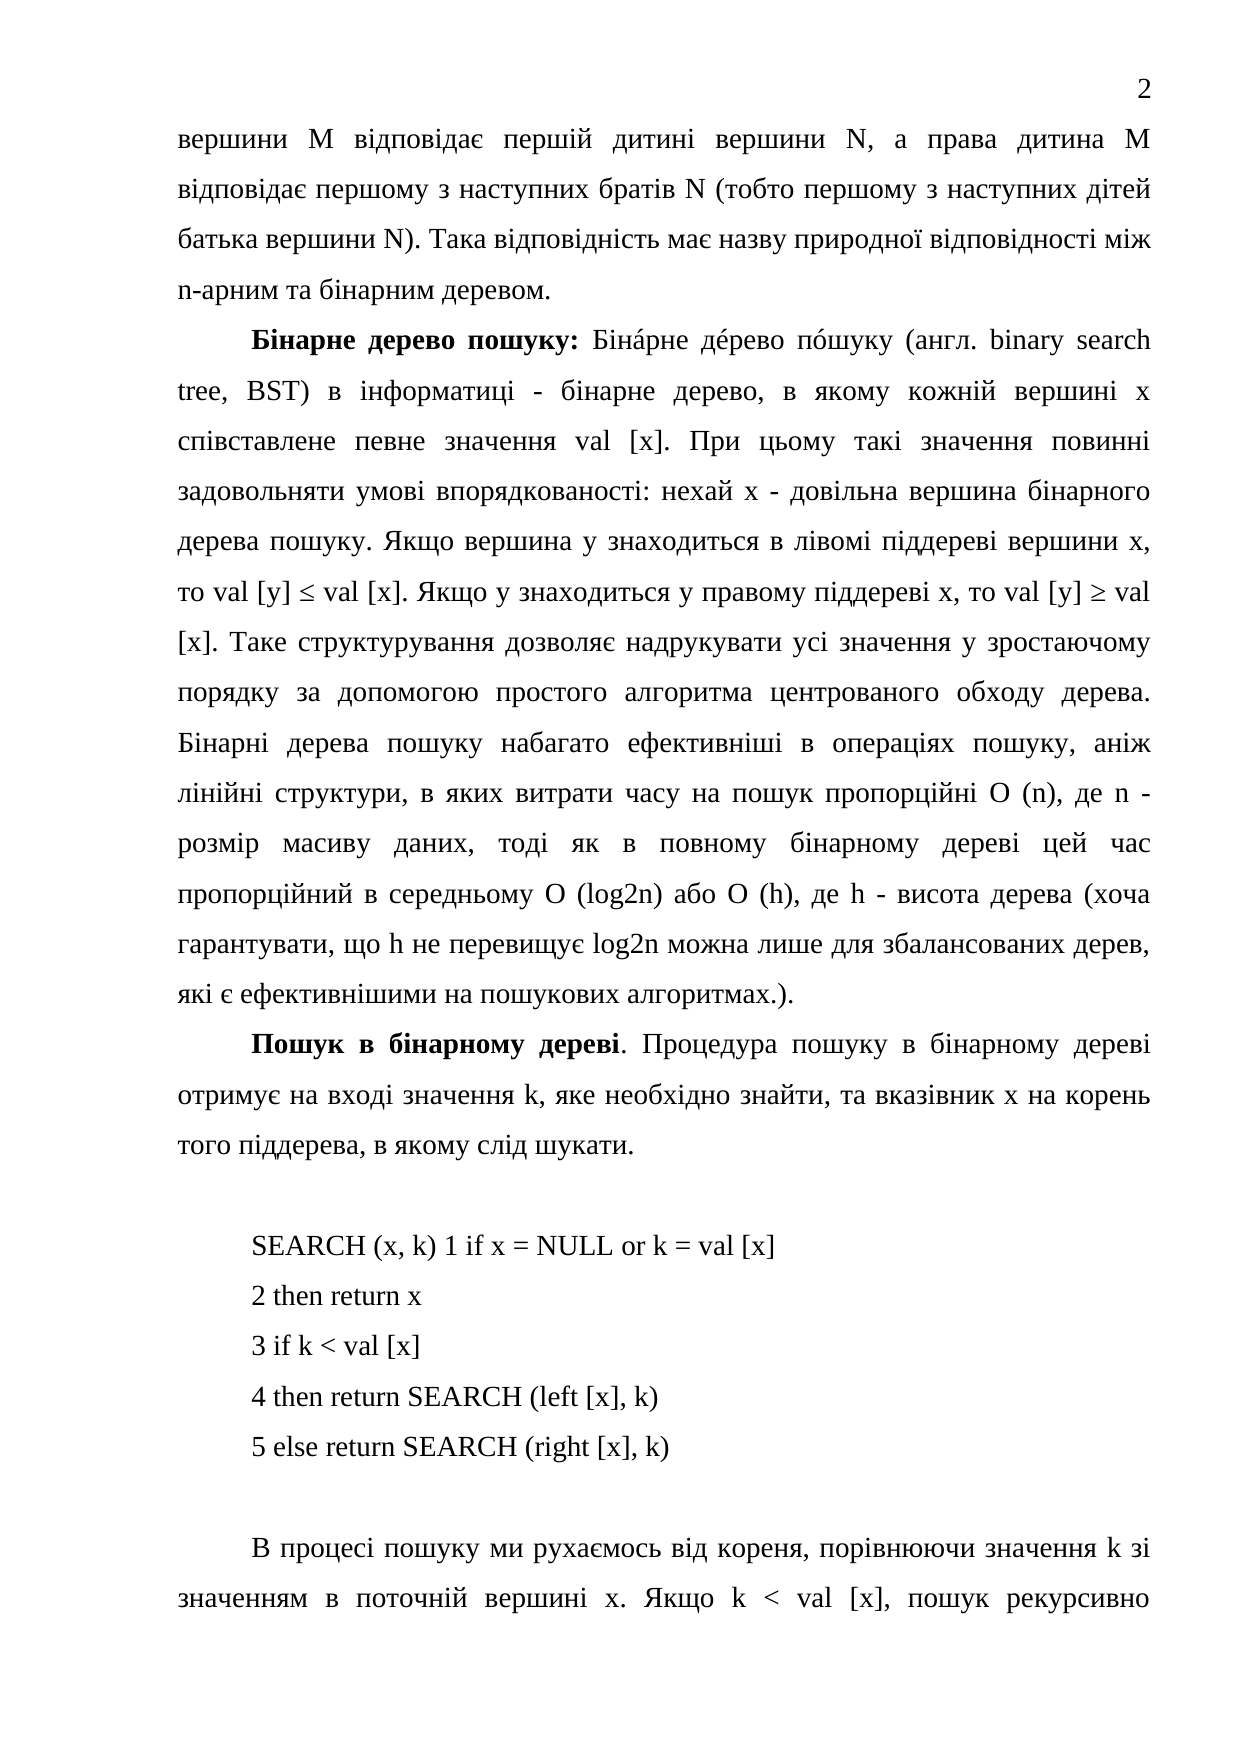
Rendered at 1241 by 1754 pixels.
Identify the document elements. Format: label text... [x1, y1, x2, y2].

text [177, 1530, 1152, 1614]
text SEARCH (x, k) 1 if x = NULL or k = val [x] [177, 1228, 1152, 1261]
text Бінарне дерево пошуку: Бінáрне дéрево пóшуку (англ. binary search tree, BST) в інформатиці - бінарне дерево, в якому кожній вершині x співставлене певне значення val [x]. При цьому такі значення повинні задовольняти умові впорядкованості: нехай x - довільна вершина бінарного дерева пошуку. Якщо вершина y знаходиться в лівомі піддереві вершини x, то val [y] ≤ val [x]. Якщо у знаходиться у правому піддереві x, то val [y] ≥ val [x]. Таке структурування дозволяє надрукувати усі значення у зростаючому порядку за допомогою простого алгоритма центрованого обходу дерева. Бінарні дерева пошуку набагато ефективніші в операціях пошуку, аніж лінійні структури, в яких витрати часу на пошук пропорційні O (n), де n - розмір масиву даних, тоді як в повному бінарному дереві цей час пропорційний в середньому O (log2n) або O (h), де h - висота дерева (хоча гарантувати, що h не перевищує log2n можна лише для збалансованих дерев, які є ефективнішими на пошукових алгоритмах.). [177, 322, 1152, 1010]
text 3 if k < val [x] [177, 1328, 1152, 1362]
text 4 then return SEARCH (left [x], k) [177, 1379, 1152, 1412]
text Пошук в бінарному дереві. Процедура пошуку в бінарному дереві отримує на вході значення k, яке необхідно знайти, та вказівник x на корень того піддерева, в якому слід шукати. [177, 1027, 1152, 1161]
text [177, 121, 1152, 306]
text 2 then return x [177, 1278, 1152, 1312]
text 5 else return SEARCH (right [x], k) [177, 1429, 1152, 1463]
